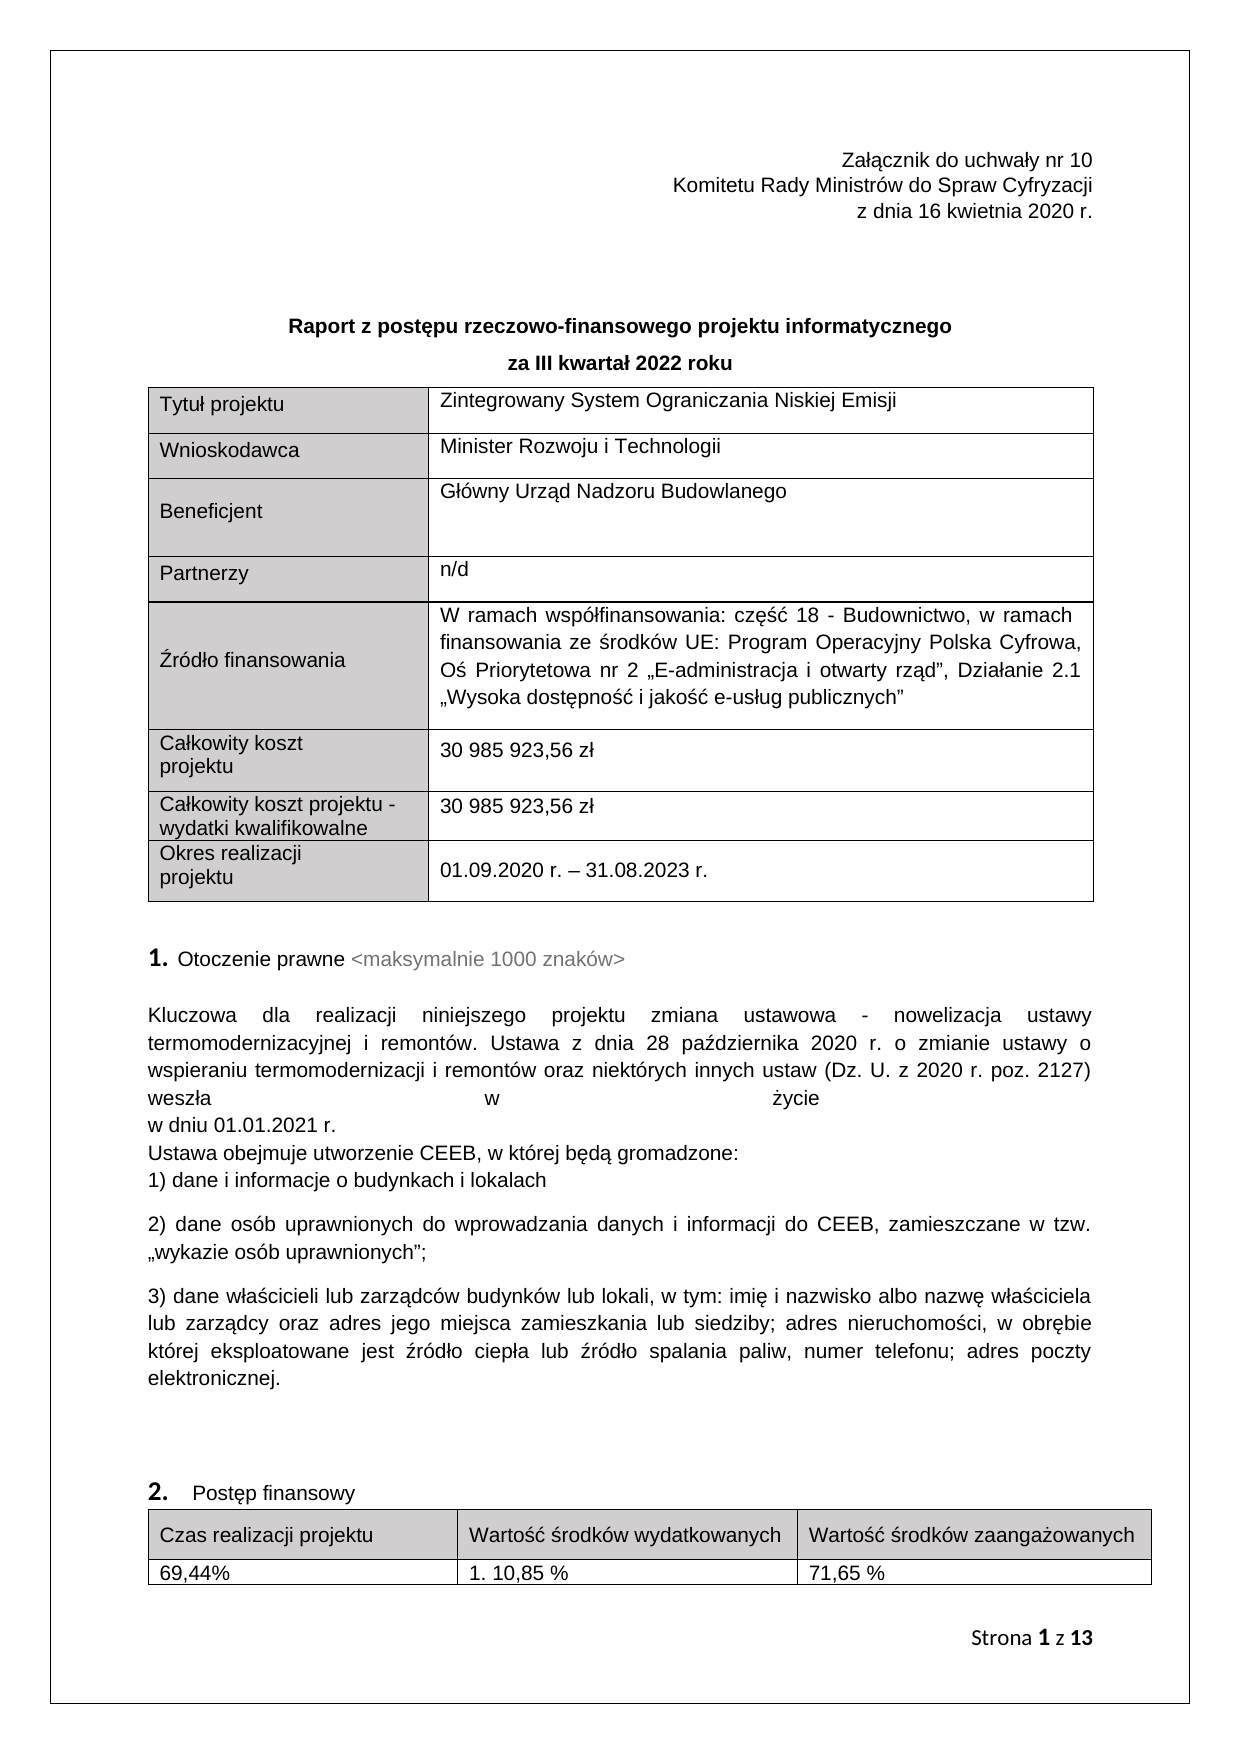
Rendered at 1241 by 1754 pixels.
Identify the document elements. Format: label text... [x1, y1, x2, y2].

table_cell W ramach współfinansowania: część 18 - Budownictwo, w ramach finansowania ze środków UE: Program Operacyjny Polska Cyfrowa, Oś Priorytetowa nr 2 „E-administracja i otwarty rząd”, Działanie 2.1 „Wysoka dostępność i jakość e-usług publicznych” [429, 603, 1093, 729]
text Załącznik do uchwały nr 10 [148, 147, 1093, 171]
table_header Czas realizacji projektu [149, 1510, 457, 1559]
subtitle Otoczenie prawne <maksymalnie 1000 znaków> [148, 940, 1063, 973]
table_header Zintegrowany System Ograniczania Niskiej Emisji [429, 388, 1093, 433]
table_cell Beneficjent [149, 479, 428, 556]
text Kluczowa dla realizacji niniejszego projektu zmiana ustawowa - nowelizacja ustawy termomodernizacyjnej i remontów. Ustawa z dnia 28 października 2020 r. o zmianie ustawy o wspieraniu termomodernizacji i remontów oraz niektórych innych ustaw (Dz. U. z 2020 r. poz. 2127) weszła w życie w dniu 01.01.2021 r. [148, 1003, 1093, 1137]
table_cell 01.09.2020 r. – 31.08.2023 r. [429, 841, 1093, 901]
table_cell 69,44% [149, 1560, 457, 1584]
table_cell Minister Rozwoju i Technologii [429, 434, 1093, 478]
text 3) dane właścicieli lub zarządców budynków lub lokali, w tym: imię i nazwisko albo nazwę właściciela lub zarządcy oraz adres jego miejsca zamieszkania lub siedziby; adres nieruchomości, w obrębie której eksploatowane jest źródło ciepła lub źródło spalania paliw, numer telefonu; adres poczty elektronicznej. [148, 1284, 1093, 1390]
table_header Wartość środków zaangażowanych [798, 1510, 1151, 1559]
text Ustawa obejmuje utworzenie CEEB, w której będą gromadzone: [148, 1140, 1093, 1164]
text 1) dane i informacje o budynkach i lokalach [148, 1168, 1093, 1192]
subtitle Postęp finansowy [148, 1474, 1093, 1507]
table_cell 30 985 923,56 zł [429, 792, 1093, 840]
table_header Tytuł projektu [149, 388, 428, 433]
table_cell Okres realizacji projektu [149, 841, 428, 901]
table_header Wartość środków wydatkowanych [458, 1510, 797, 1559]
text z dnia 16 kwietnia 2020 r. [148, 199, 1093, 223]
subtitle za III kwartał 2022 roku [148, 351, 1093, 374]
table_cell Partnerzy [149, 557, 428, 601]
table_cell Całkowity koszt projektu [149, 730, 428, 791]
table_cell 71,65 % [798, 1560, 1151, 1584]
table_cell Wnioskodawca [149, 434, 428, 478]
text Komitetu Rady Ministrów do Spraw Cyfryzacji [148, 173, 1093, 197]
table_cell Główny Urząd Nadzoru Budowlanego [429, 479, 1093, 556]
subtitle Raport z postępu rzeczowo-finansowego projektu informatycznego [148, 314, 1093, 338]
table_cell 1. 10,85 % 2. 9,70 % 3. nie dotyczy [458, 1560, 797, 1584]
table_cell 30 985 923,56 zł [429, 730, 1093, 791]
text 2) dane osób uprawnionych do wprowadzania danych i informacji do CEEB, zamieszczane w tzw. „wykazie osób uprawnionych”; [148, 1212, 1093, 1263]
table_cell n/d [429, 557, 1093, 601]
table_cell Całkowity koszt projektu - wydatki kwalifikowalne [149, 792, 428, 840]
table_cell Źródło finansowania [149, 603, 428, 729]
